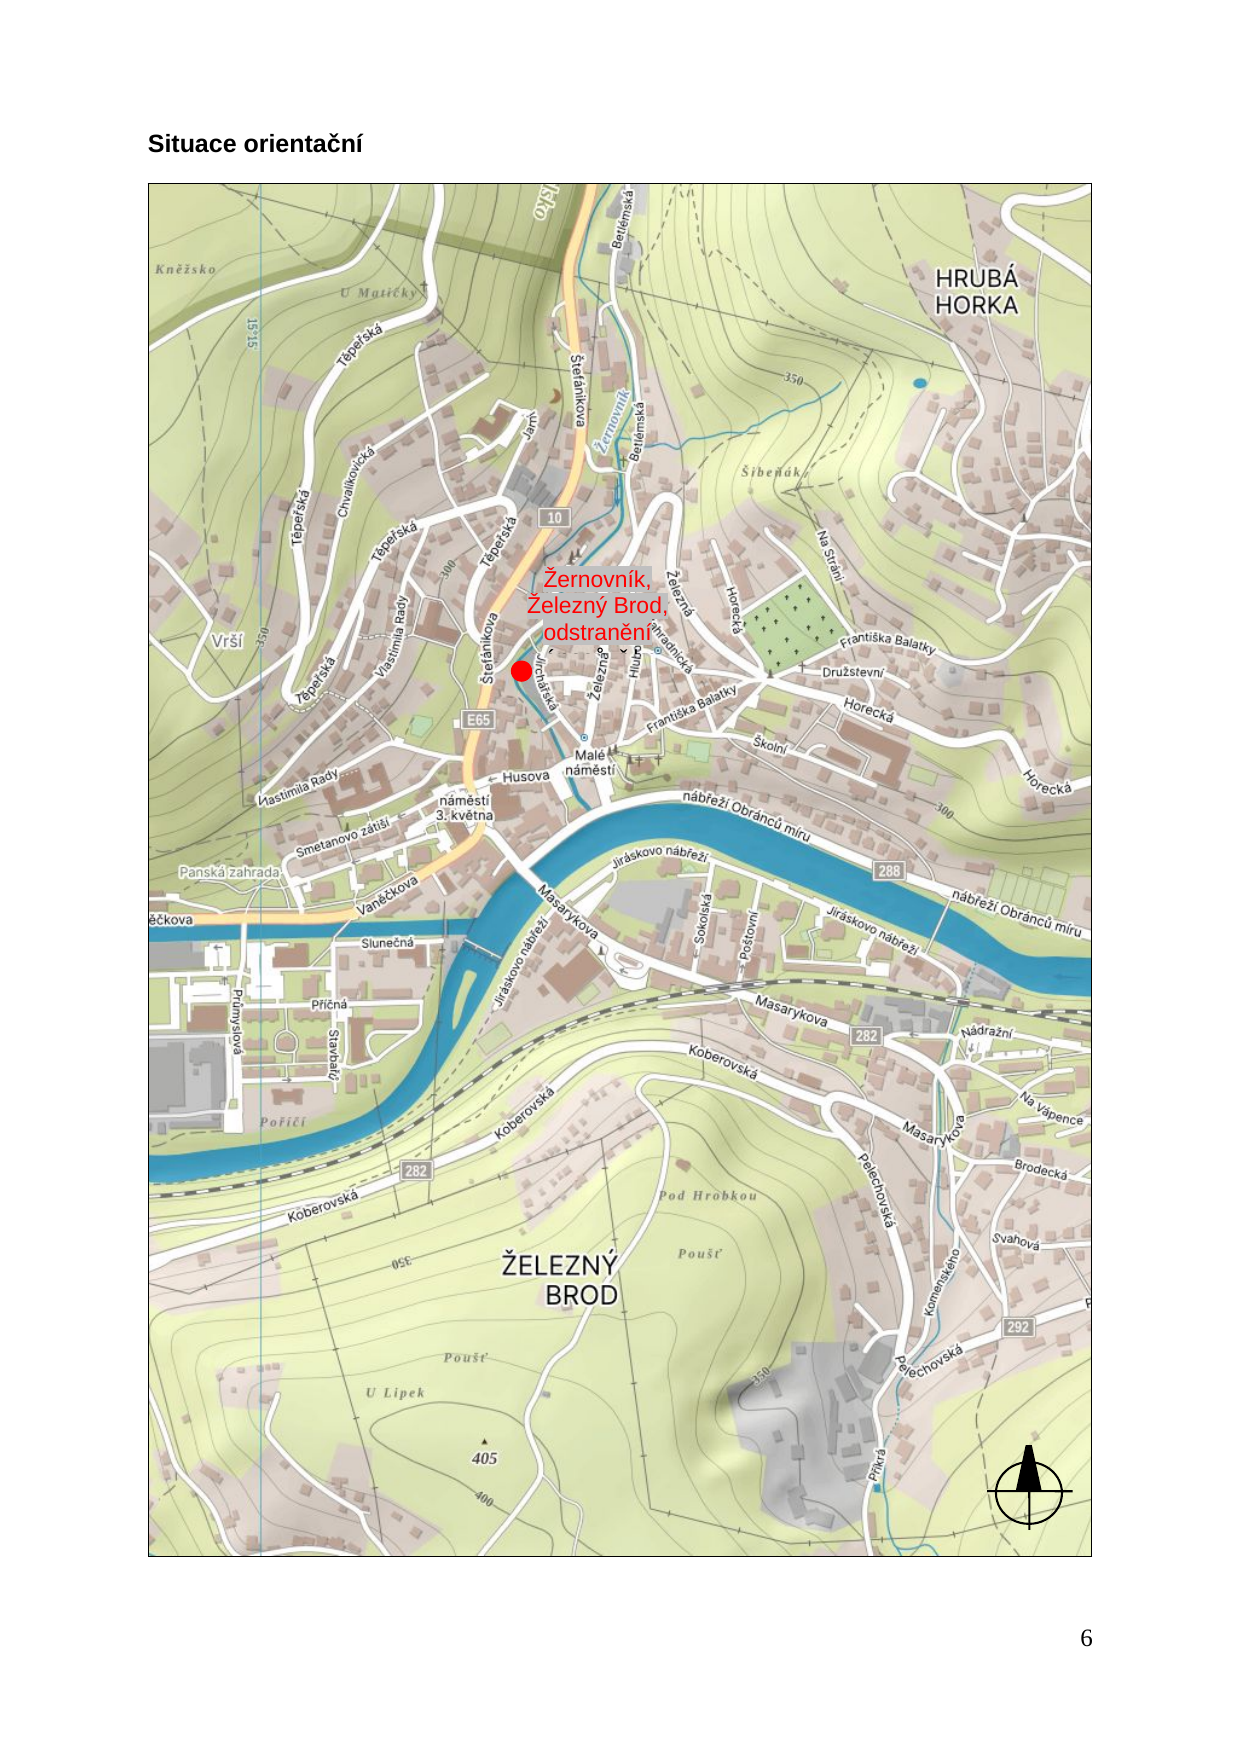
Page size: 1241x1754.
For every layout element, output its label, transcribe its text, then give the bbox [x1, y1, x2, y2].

text Situace orientační [148, 129, 1092, 157]
picture [149, 184, 1091, 1556]
